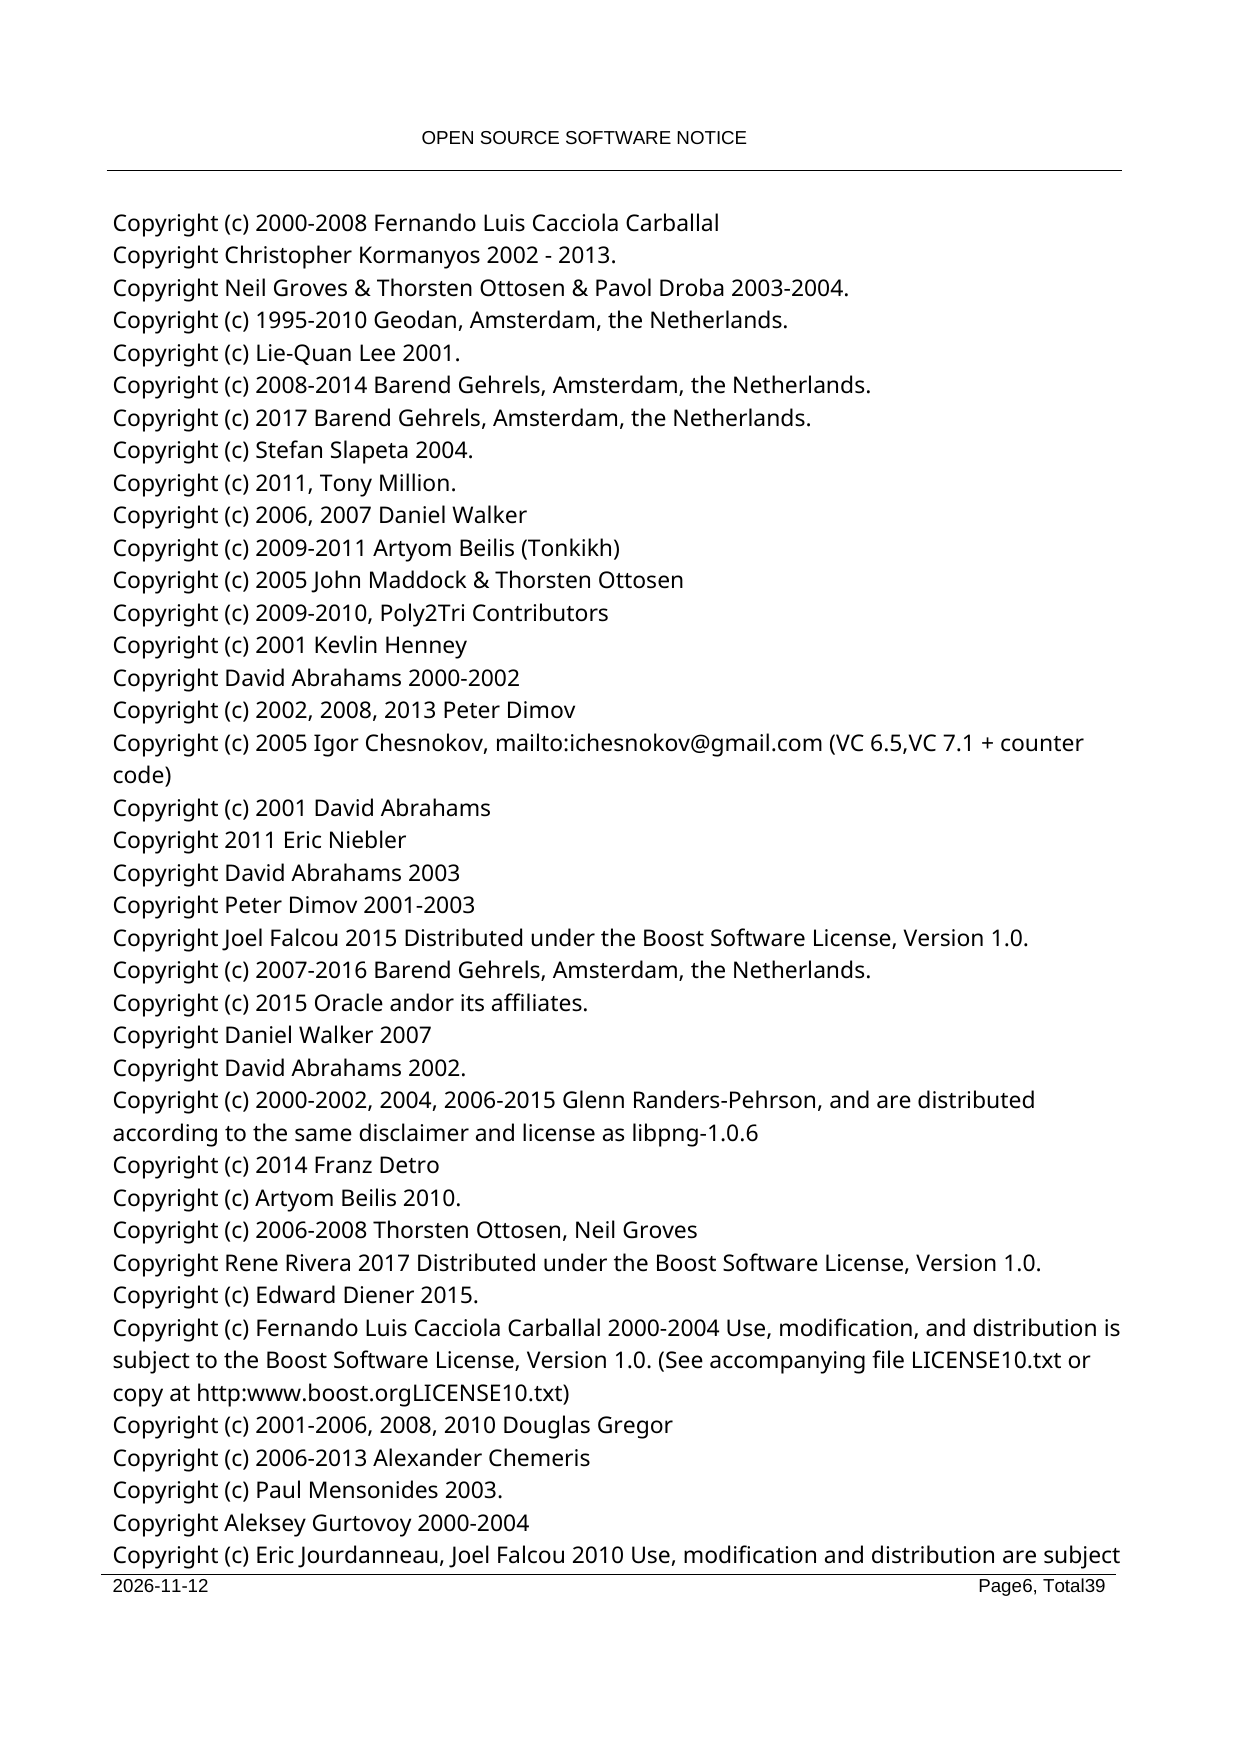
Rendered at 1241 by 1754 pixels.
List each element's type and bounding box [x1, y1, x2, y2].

text [112, 206, 1128, 1571]
